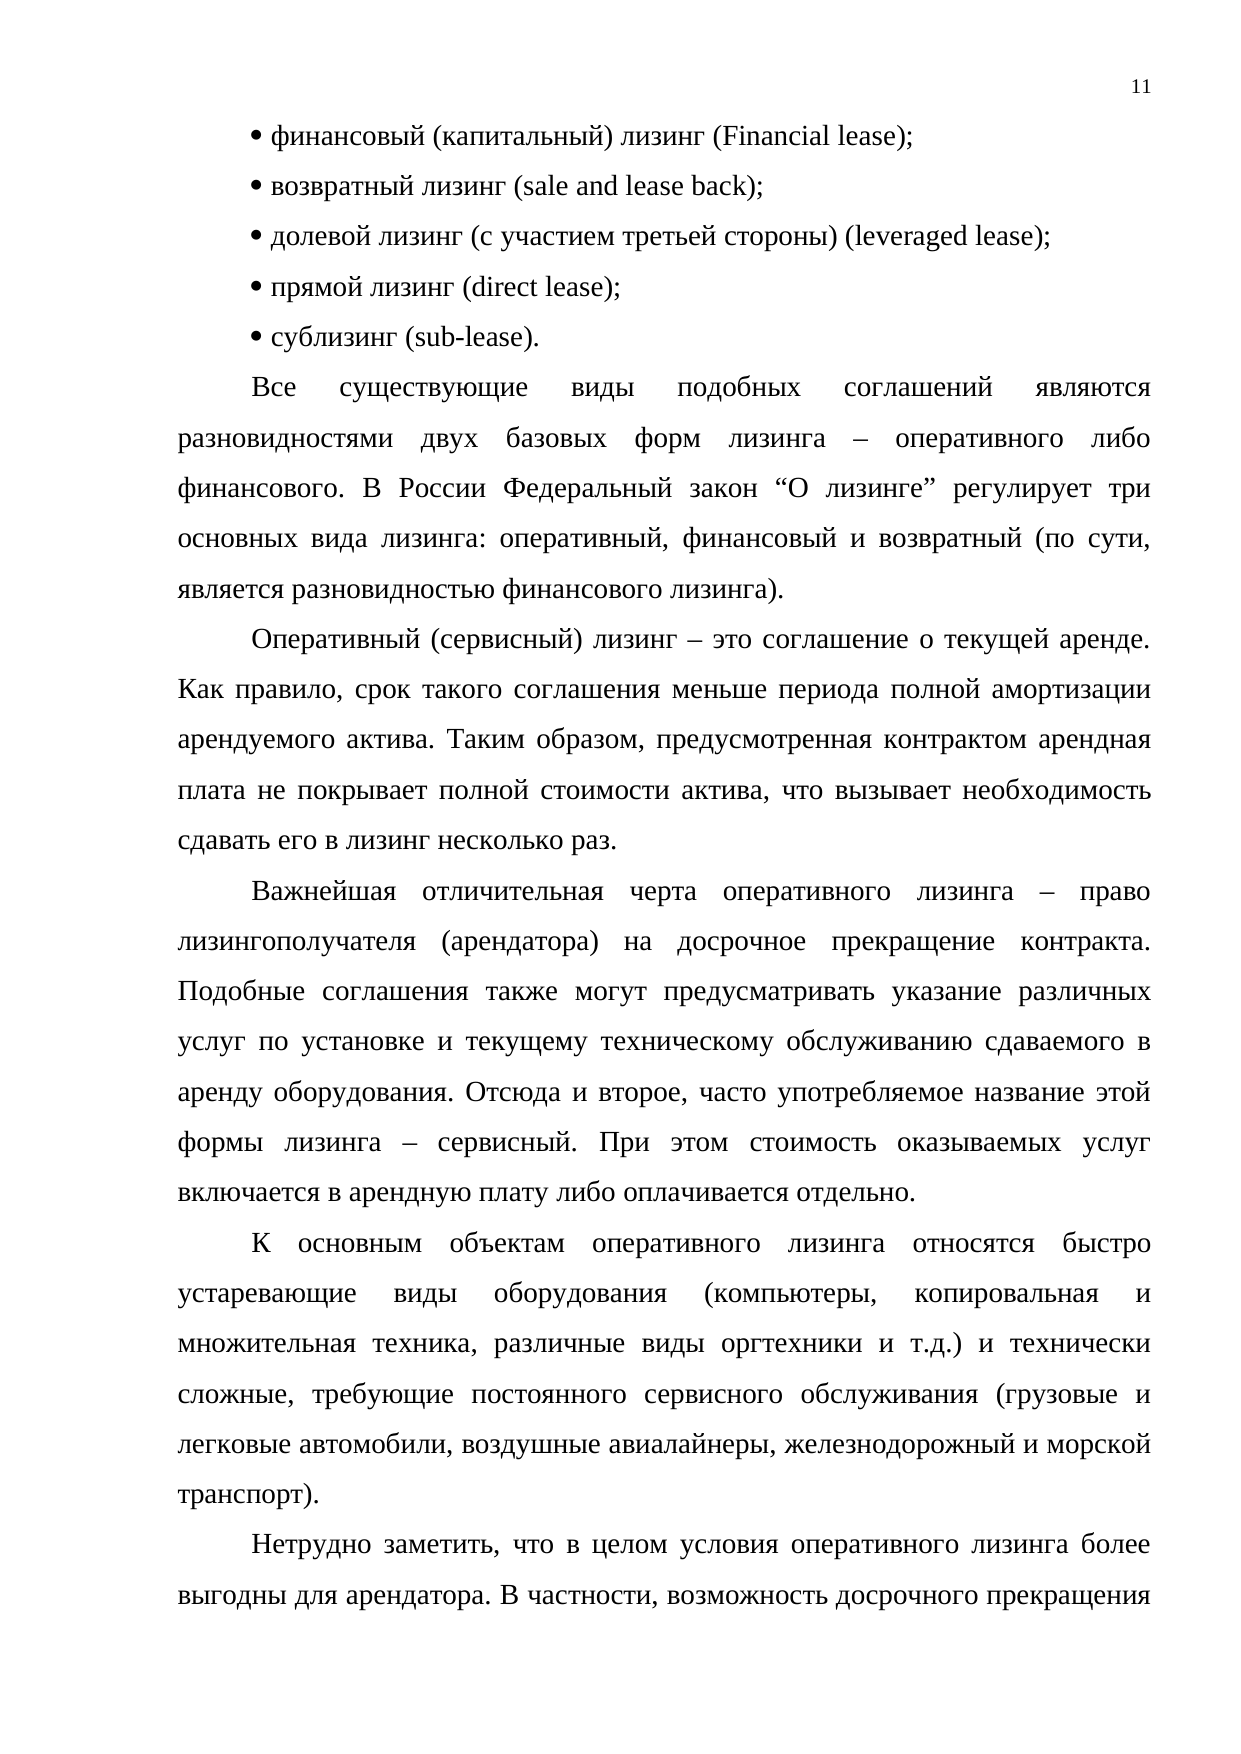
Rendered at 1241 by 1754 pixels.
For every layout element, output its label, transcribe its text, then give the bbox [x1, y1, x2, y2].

text сублизинг (sub-lease). [177, 319, 1152, 353]
text Все существующие виды подобных соглашений являются разновидностями двух базовых форм лизинга – оперативного либо финансового. В России Федеральный закон “О лизинге” регулирует три основных вида лизинга: оперативный, финансовый и возвратный (по сути, является разновидностью финансового лизинга). [177, 370, 1152, 604]
text возвратный лизинг (sale and lease back); [177, 168, 1152, 202]
text Важнейшая отличительная черта оперативного лизинга – право лизингополучателя (арендатора) на досрочное прекращение контракта. Подобные соглашения также могут предусматривать указание различных услуг по установке и текущему техническому обслуживанию сдаваемого в аренду оборудования. Отсюда и второе, часто употребляемое название этой формы лизинга – сервисный. При этом стоимость оказываемых услуг включается в арендную плату либо оплачивается отдельно. [177, 873, 1152, 1208]
text Оперативный (сервисный) лизинг – это соглашение о текущей аренде. Как правило, срок такого соглашения меньше периода полной амортизации арендуемого актива. Таким образом, предусмотренная контрактом арендная плата не покрывает полной стоимости актива, что вызывает необходимость сдавать его в лизинг несколько раз. [177, 621, 1152, 856]
text долевой лизинг (с участием третьей стороны) (leveraged lease); [177, 219, 1152, 252]
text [177, 1527, 1152, 1611]
text К основным объектам оперативного лизинга относятся быстро устаревающие виды оборудования (компьютеры, копировальная и множительная техника, различные виды оргтехники и т.д.) и технически сложные, требующие постоянного сервисного обслуживания (грузовые и легковые автомобили, воздушные авиалайнеры, железнодорожный и морской транспорт). [177, 1225, 1152, 1510]
text прямой лизинг (direct lease); [177, 269, 1152, 303]
text финансовый (капитальный) лизинг (Financial lease); [177, 118, 1152, 152]
